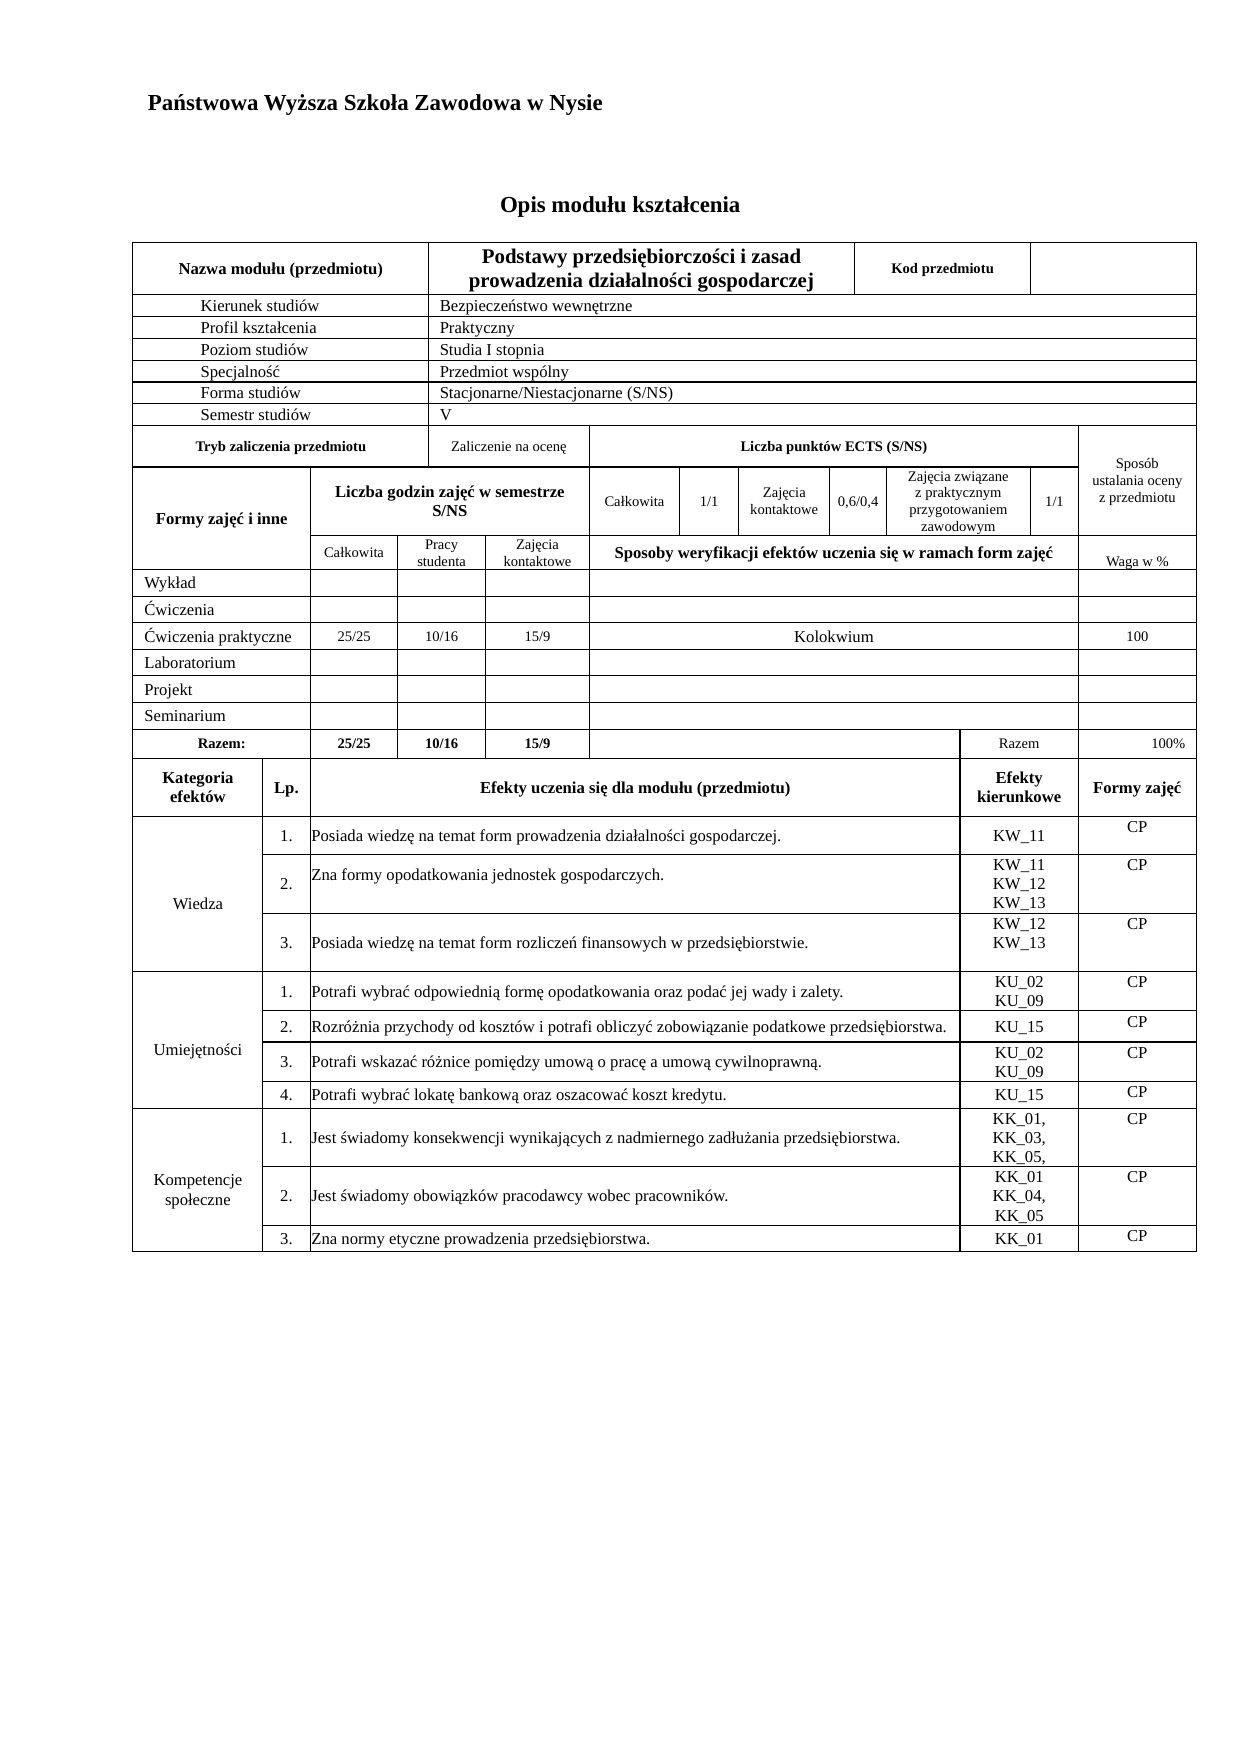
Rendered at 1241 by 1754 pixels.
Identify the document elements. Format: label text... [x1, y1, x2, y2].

table_cell 2. [263, 855, 310, 912]
table_cell 0,6/0,4 [830, 468, 886, 534]
table_cell KU_15 [961, 1011, 1078, 1041]
table_cell CP [1079, 1043, 1196, 1081]
table_cell KU_02 KU_09 [961, 972, 1078, 1010]
table_cell Studia I stopnia [429, 339, 1196, 359]
table_cell Semestr studiów [133, 404, 428, 425]
table_cell Stacjonarne/Niestacjonarne (S/NS) [429, 383, 1196, 403]
table_cell [311, 676, 397, 702]
table_cell Zna normy etyczne prowadzenia przedsiębiorstwa. [311, 1226, 959, 1251]
table_header Kod przedmiotu [855, 243, 1030, 294]
table_cell 1. [263, 817, 310, 854]
text Państwowa Wyższa Szkoła Zawodowa w Nysie [148, 89, 1092, 115]
table_cell CP [1079, 1011, 1196, 1041]
table_cell [311, 650, 397, 675]
table_cell Waga w % [1079, 536, 1196, 569]
table_cell [398, 570, 485, 596]
table_cell [311, 703, 397, 728]
table_cell [590, 730, 959, 757]
table_cell 1/1 [680, 468, 738, 534]
table_cell 3. [263, 914, 310, 971]
table_cell Zaliczenie na ocenę [429, 426, 589, 466]
table_cell CP [1079, 1109, 1196, 1166]
table_cell 10/16 [398, 730, 485, 757]
table_cell Razem: [133, 730, 310, 757]
table_cell 3. [263, 1226, 310, 1251]
table_cell Zajęcia związane z praktycznym przygotowaniem zawodowym [887, 468, 1030, 534]
table_cell [1079, 570, 1196, 596]
table_cell 3. [263, 1043, 310, 1081]
table_cell Liczba godzin zajęć w semestrze S/NS [311, 468, 589, 534]
table_cell [398, 703, 485, 728]
table_cell Formy zajęć [1079, 759, 1196, 816]
table_cell Kolokwium [590, 623, 1078, 649]
table_cell 100 [1079, 623, 1196, 649]
table_cell 10/16 [398, 623, 485, 649]
table_cell Potrafi wskazać różnice pomiędzy umową o pracę a umową cywilnoprawną. [311, 1043, 959, 1081]
table_cell [486, 676, 589, 702]
table_cell Umiejętności [133, 972, 262, 1107]
table_cell [398, 650, 485, 675]
table_cell KW_11 KW_12 KW_13 [961, 855, 1078, 912]
table_cell 2. [263, 1011, 310, 1041]
table_cell Liczba punktów ECTS (S/NS) [590, 426, 1078, 466]
table_cell Seminarium [133, 703, 310, 728]
table_cell Jest świadomy konsekwencji wynikających z nadmiernego zadłużania przedsiębiorstwa. [311, 1109, 959, 1166]
table_cell 15/9 [486, 730, 589, 757]
table_cell Potrafi wybrać lokatę bankową oraz oszacować koszt kredytu. [311, 1082, 959, 1107]
table_cell Poziom studiów [133, 339, 428, 359]
table_cell [590, 676, 1078, 702]
table_cell Przedmiot wspólny [429, 361, 1196, 381]
table_cell [1079, 597, 1196, 622]
table_cell Całkowita [590, 468, 679, 534]
table_cell KU_15 [961, 1082, 1078, 1107]
table_cell Zajęcia kontaktowe [486, 536, 589, 569]
table_cell KW_11 [961, 817, 1078, 854]
table_cell [590, 650, 1078, 675]
table_cell Jest świadomy obowiązków pracodawcy wobec pracowników. [311, 1167, 959, 1224]
table_cell Rozróżnia przychody od kosztów i potrafi obliczyć zobowiązanie podatkowe przedsiębiorstwa. [311, 1011, 959, 1041]
table_cell Razem [961, 730, 1078, 757]
table_cell Zna formy opodatkowania jednostek gospodarczych. [311, 855, 959, 912]
table_cell 1. [263, 972, 310, 1010]
table_cell [398, 597, 485, 622]
table_cell Efekty uczenia się dla modułu (przedmiotu) [311, 759, 959, 816]
table_cell Posiada wiedzę na temat form rozliczeń finansowych w przedsiębiorstwie. [311, 914, 959, 971]
table_cell Ćwiczenia praktyczne [133, 623, 310, 649]
table_cell Potrafi wybrać odpowiednią formę opodatkowania oraz podać jej wady i zalety. [311, 972, 959, 1010]
table_cell CP [1079, 972, 1196, 1010]
table_cell 1/1 [1031, 468, 1078, 534]
table_cell [590, 597, 1078, 622]
table_cell KK_01, KK_03, KK_05, [961, 1109, 1078, 1166]
table_cell Całkowita [311, 536, 397, 569]
table_cell KK_01 KK_04, KK_05 [961, 1167, 1078, 1224]
table_cell [486, 703, 589, 728]
text Opis modułu kształcenia [148, 191, 1092, 217]
table_cell [311, 597, 397, 622]
table_cell [486, 597, 589, 622]
table_cell Kategoria efektów [133, 759, 262, 816]
table_cell Wykład [133, 570, 310, 596]
table_cell CP [1079, 855, 1196, 912]
table_cell Sposób ustalania oceny z przedmiotu [1079, 426, 1196, 534]
table_cell V [429, 404, 1196, 425]
table_cell Kompetencje społeczne [133, 1109, 262, 1251]
table_cell Profil kształcenia [133, 317, 428, 338]
table_cell Tryb zaliczenia przedmiotu [133, 426, 428, 466]
table_cell Praktyczny [429, 317, 1196, 338]
table_cell [1079, 703, 1196, 728]
table_cell Forma studiów [133, 383, 428, 403]
table_cell Sposoby weryfikacji efektów uczenia się w ramach form zajęć [590, 536, 1078, 569]
table_cell 15/9 [486, 623, 589, 649]
table_cell CP [1079, 1082, 1196, 1107]
table_cell 100% [1079, 730, 1196, 757]
table_cell CP [1079, 817, 1196, 854]
table_cell Specjalność [133, 361, 428, 381]
table_cell [590, 703, 1078, 728]
table_cell [1079, 650, 1196, 675]
table_cell 25/25 [311, 730, 397, 757]
table_cell Wiedza [133, 817, 262, 971]
table_cell 4. [263, 1082, 310, 1107]
table_cell Zajęcia kontaktowe [739, 468, 829, 534]
table_header Podstawy przedsiębiorczości i zasad prowadzenia działalności gospodarczej [429, 243, 854, 294]
table_cell Pracy studenta [398, 536, 485, 569]
table_cell [1079, 676, 1196, 702]
table_cell CP [1079, 914, 1196, 971]
table_cell CP [1079, 1167, 1196, 1224]
table_cell Bezpieczeństwo wewnętrzne [429, 295, 1196, 316]
table_cell Kierunek studiów [133, 295, 428, 316]
table_cell Laboratorium [133, 650, 310, 675]
table_cell 2. [263, 1167, 310, 1224]
table_cell KK_01 [961, 1226, 1078, 1251]
table_cell Efekty kierunkowe [961, 759, 1078, 816]
table_cell Projekt [133, 676, 310, 702]
table_cell Lp. [263, 759, 310, 816]
table_cell [398, 676, 485, 702]
table_cell 25/25 [311, 623, 397, 649]
table_header Nazwa modułu (przedmiotu) [133, 243, 428, 294]
table_cell Posiada wiedzę na temat form prowadzenia działalności gospodarczej. [311, 817, 959, 854]
table_cell [311, 570, 397, 596]
table_cell CP [1079, 1226, 1196, 1251]
table_header [1031, 243, 1196, 294]
table_cell 1. [263, 1109, 310, 1166]
table_cell KU_02 KU_09 [961, 1043, 1078, 1081]
table_cell Formy zajęć i inne [133, 468, 310, 569]
table_cell KW_12 KW_13 [961, 914, 1078, 971]
table_cell Ćwiczenia [133, 597, 310, 622]
table_cell [486, 650, 589, 675]
table_cell [486, 570, 589, 596]
table_cell [590, 570, 1078, 596]
